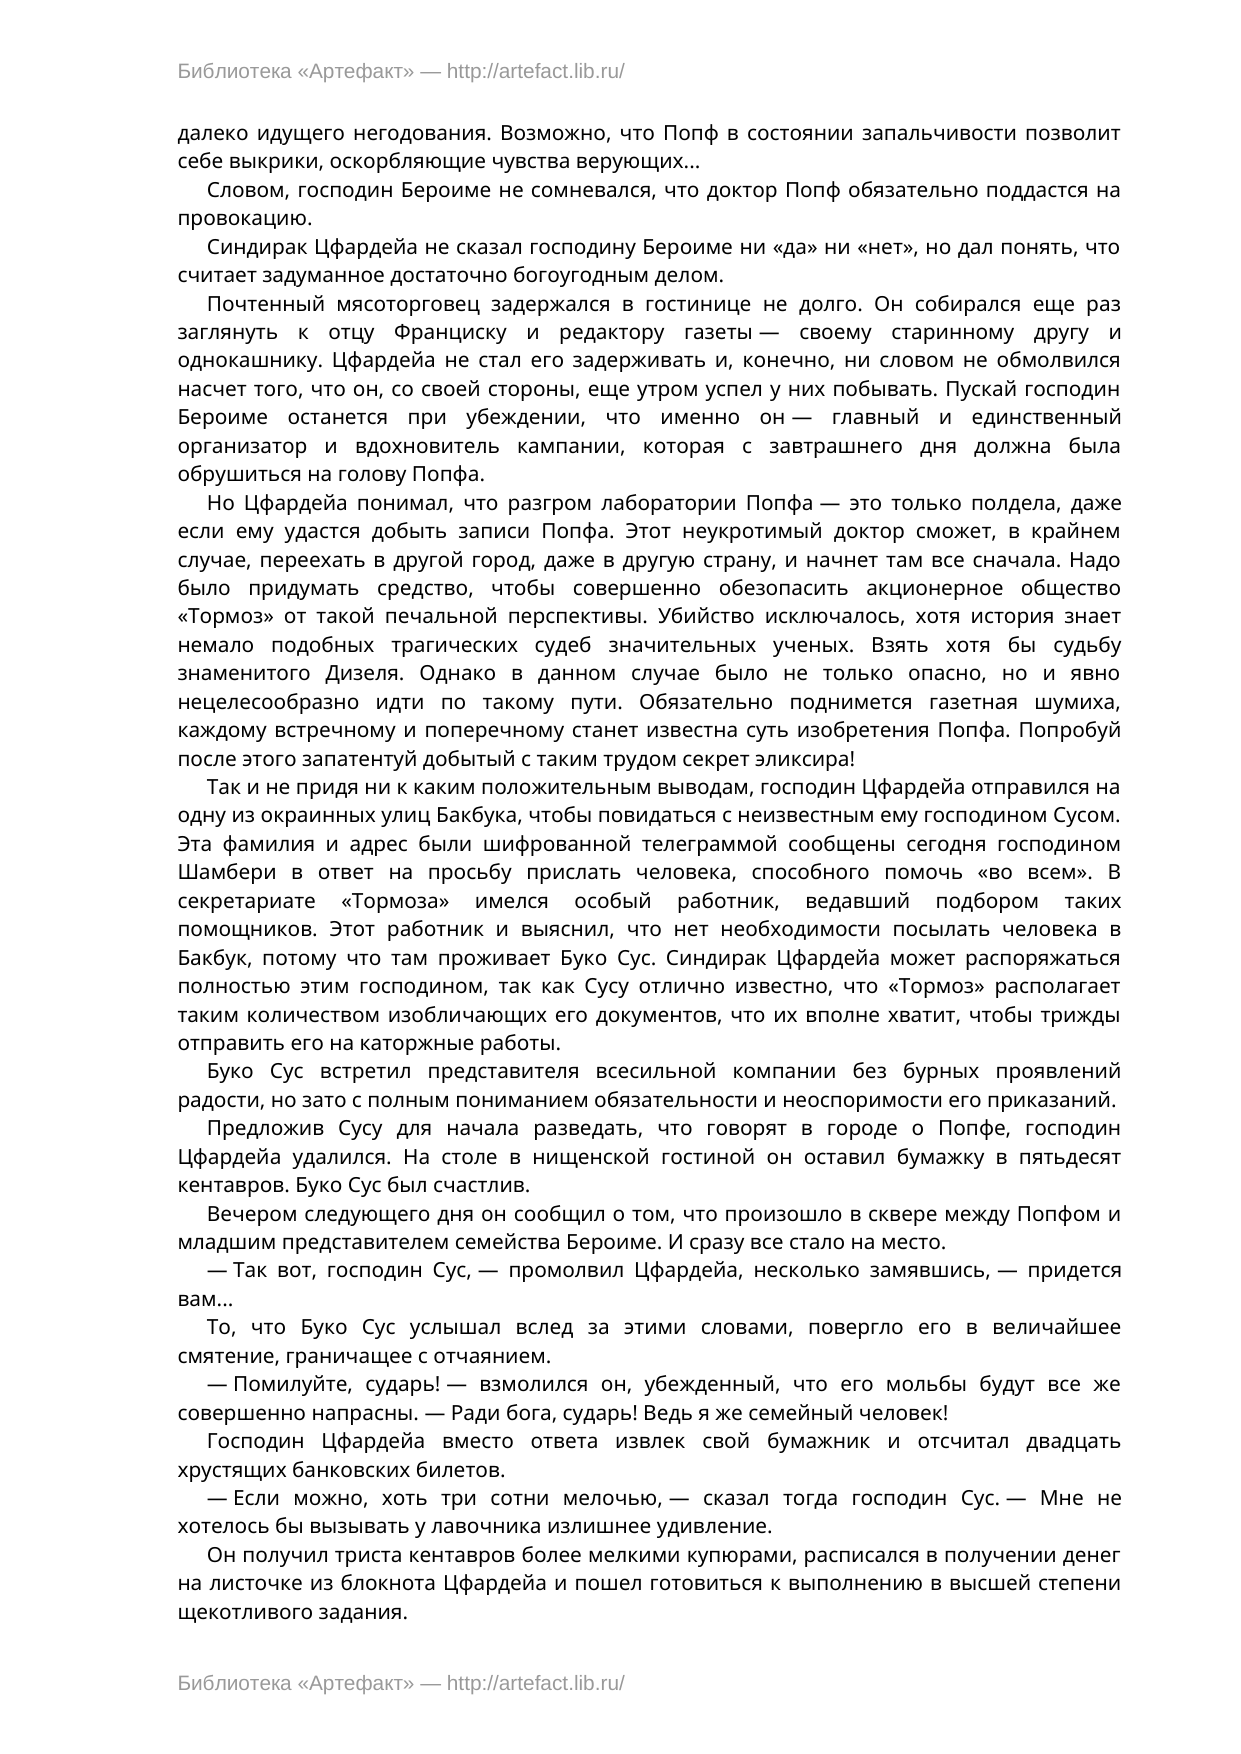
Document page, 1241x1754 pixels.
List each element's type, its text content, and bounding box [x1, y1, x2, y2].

text То, что Буко Сус услышал вслед за этими словами, повергло его в величайшее смятение, граничащее с отчаянием. [177, 1312, 1122, 1369]
text — Если можно, хоть три сотни мелочью, — сказал тогда господин Сус. — Мне не хотелось бы вызывать у лавочника излишнее удивление. [177, 1483, 1122, 1540]
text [177, 118, 1122, 175]
text Но Цфардейа понимал, что разгром лаборатории Попфа — это только полдела, даже если ему удастся добыть записи Попфа. Этот неукротимый доктор сможет, в крайнем случае, переехать в другой город, даже в другую страну, и начнет там все сначала. Надо было придумать средство, чтобы совершенно обезопасить акционерное общество «Тормоз» от такой печальной перспективы. Убийство исключалось, хотя история знает немало подобных трагических судеб значительных ученых. Взять хотя бы судьбу знаменитого Дизеля. Однако в данном случае было не только опасно, но и явно нецелесообразно идти по такому пути. Обязательно поднимется газетная шумиха, каждому встречному и поперечному станет известна суть изобретения Попфа. Попробуй после этого запатентуй добытый с таким трудом секрет эликсира! [177, 488, 1122, 772]
text — Так вот, господин Сус, — промолвил Цфардейа, несколько замявшись, — придется вам... [177, 1256, 1122, 1312]
text Вечером следующего дня он сообщил о том, что произошло в сквере между Попфом и младшим представителем семейства Бероиме. И сразу все стало на место. [177, 1199, 1122, 1256]
text Господин Цфардейа вместо ответа извлек свой бумажник и отсчитал двадцать хрустящих банковских билетов. [177, 1426, 1122, 1483]
text Синдирак Цфардейа не сказал господину Бероиме ни «да» ни «нет», но дал понять, что считает задуманное достаточно богоугодным делом. [177, 232, 1122, 289]
text Почтенный мясоторговец задержался в гостинице не долго. Он собирался еще раз заглянуть к отцу Франциску и редактору газеты — своему старинному другу и однокашнику. Цфардейа не стал его задерживать и, конечно, ни словом не обмолвился насчет того, что он, со своей стороны, еще утром успел у них побывать. Пускай господин Бероиме останется при убеждении, что именно он — главный и единственный организатор и вдохновитель кампании, которая с завтрашнего дня должна была обрушиться на голову Попфа. [177, 289, 1122, 488]
text — Помилуйте, сударь! — взмолился он, убежденный, что его мольбы будут все же совершенно напрасны. — Ради бога, сударь! Ведь я же семейный человек! [177, 1369, 1122, 1426]
text Предложив Сусу для начала разведать, что говорят в городе о Попфе, господин Цфардейа удалился. На столе в нищенской гостиной он оставил бумажку в пятьдесят кентавров. Буко Сус был счастлив. [177, 1113, 1122, 1199]
text Словом, господин Бероиме не сомневался, что доктор Попф обязательно поддастся на провокацию. [177, 175, 1122, 232]
text Он получил триста кентавров более мелкими купюрами, расписался в получении денег на листочке из блокнота Цфардейа и пошел готовиться к выполнению в высшей степени щекотливого задания. [177, 1540, 1122, 1625]
text Так и не придя ни к каким положительным выводам, господин Цфардейа отправился на одну из окраинных улиц Бакбука, чтобы повидаться с неизвестным ему господином Сусом. Эта фамилия и адрес были шифрованной телеграммой сообщены сегодня господином Шамбери в ответ на просьбу прислать человека, способного помочь «во всем». В секретариате «Тормоза» имелся особый работник, ведавший подбором таких помощников. Этот работник и выяснил, что нет необходимости посылать человека в Бакбук, потому что там проживает Буко Сус. Синдирак Цфардейа может распоряжаться полностью этим господином, так как Сусу отлично известно, что «Тормоз» располагает таким количеством изобличающих его документов, что их вполне хватит, чтобы трижды отправить его на каторжные работы. [177, 772, 1122, 1057]
text Буко Сус встретил представителя всесильной компании без бурных проявлений радости, но зато с полным пониманием обязательности и неоспоримости его приказаний. [177, 1057, 1122, 1113]
